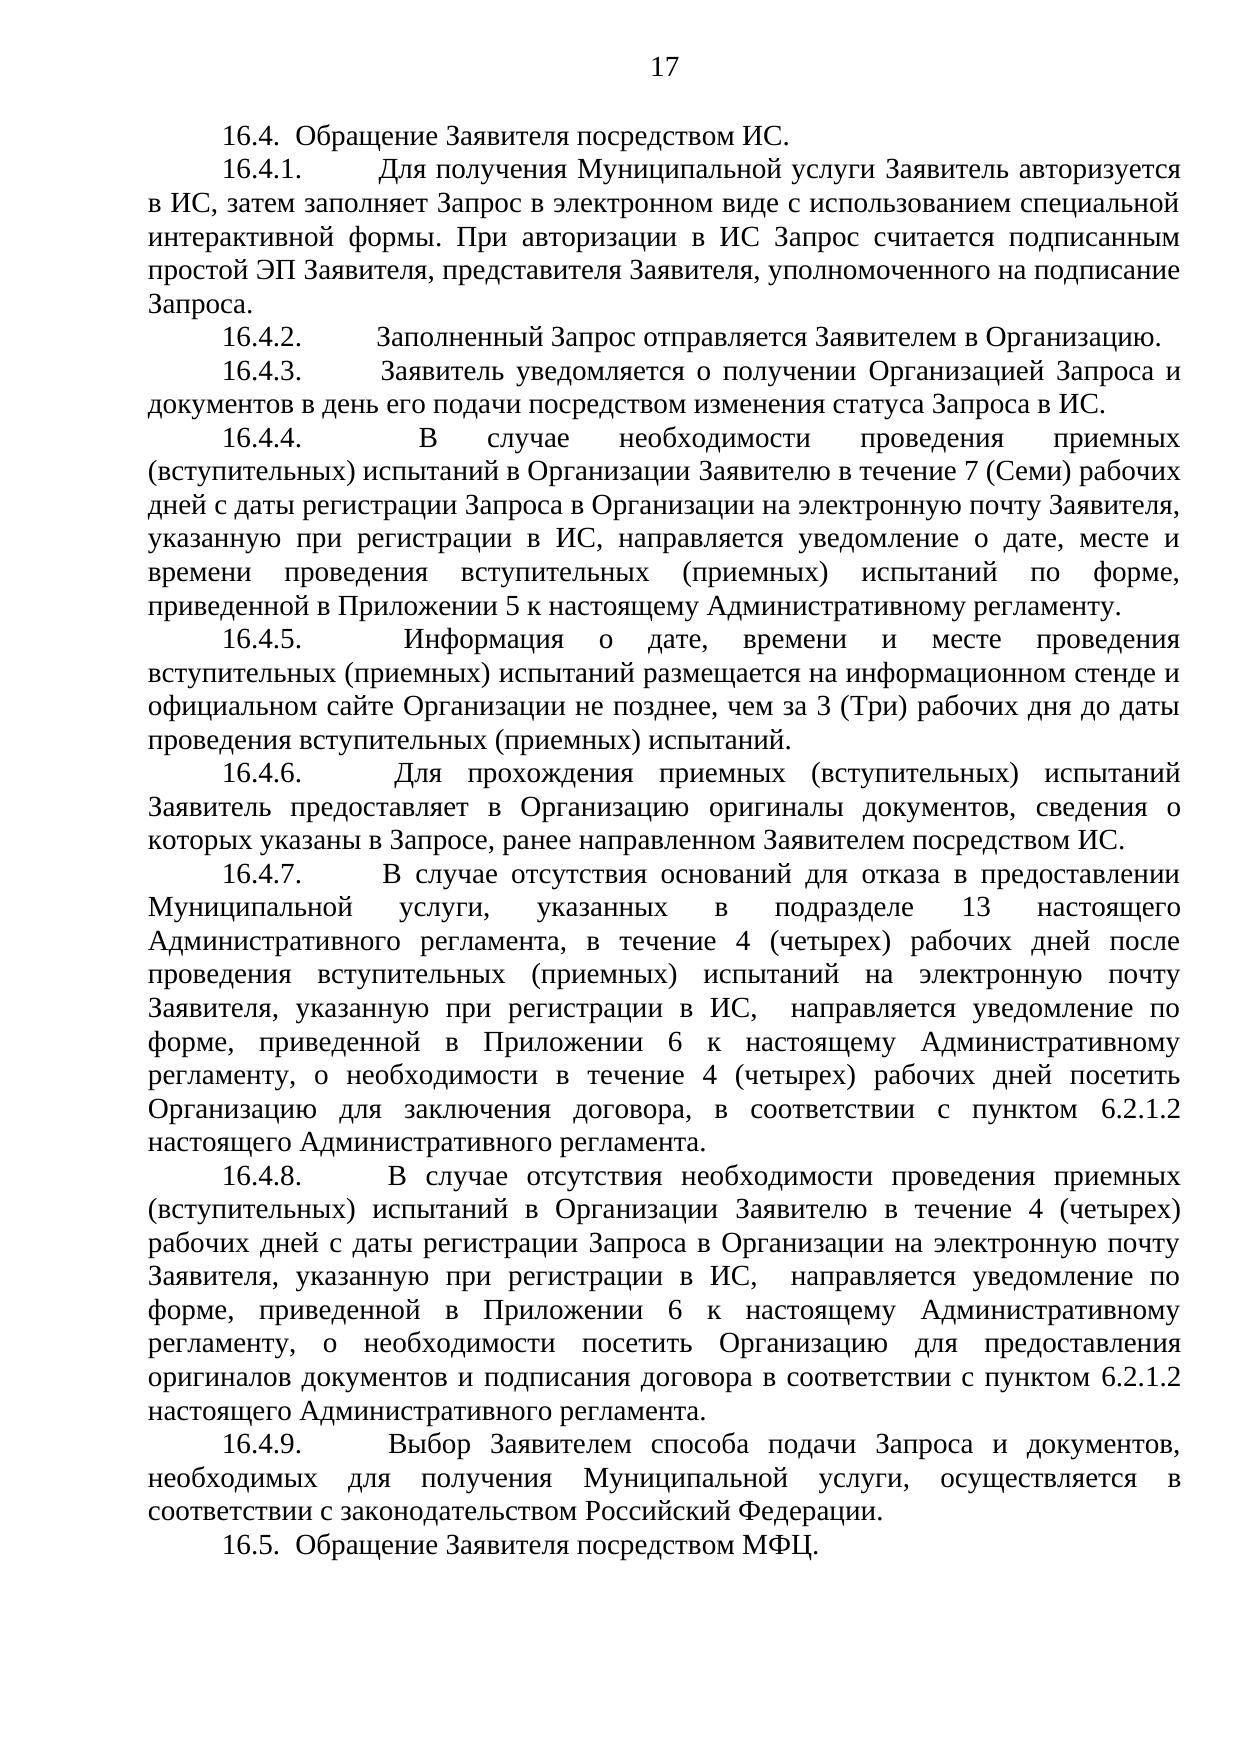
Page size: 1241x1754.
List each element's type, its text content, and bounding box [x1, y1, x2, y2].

list Обращение Заявителя посредством МФЦ. [148, 1527, 1181, 1560]
list В случае отсутствия оснований для отказа в предоставлении Муниципальной услуги, указанных в подразделе 13 настоящего Административного регламента, в течение 4 (четырех) рабочих дней после проведения вступительных (приемных) испытаний на электронную почту Заявителя, указанную при регистрации в ИС, направляется уведомление по форме, приведенной в Приложении 6 к настоящему Административному регламенту, о необходимости в течение 4 (четырех) рабочих дней посетить Организацию для заключения договора, в соответствии с пунктом 6.2.1.2 настоящего Административного регламента. [148, 856, 1181, 1158]
list В случае необходимости проведения приемных (вступительных) испытаний в Организации Заявителю в течение 7 (Семи) рабочих дней с даты регистрации Запроса в Организации на электронную почту Заявителя, указанную при регистрации в ИС, направляется уведомление о дате, месте и времени проведения вступительных (приемных) испытаний по форме, приведенной в Приложении 5 к настоящему Административному регламенту. [148, 420, 1181, 621]
list В случае отсутствия необходимости проведения приемных (вступительных) испытаний в Организации Заявителю в течение 4 (четырех) рабочих дней с даты регистрации Запроса в Организации на электронную почту Заявителя, указанную при регистрации в ИС, направляется уведомление по форме, приведенной в Приложении 6 к настоящему Административному регламенту, о необходимости посетить Организацию для предоставления оригиналов документов и подписания договора в соответствии с пунктом 6.2.1.2 настоящего Административного регламента. [148, 1158, 1181, 1426]
list Для прохождения приемных (вступительных) испытаний Заявитель предоставляет в Организацию оригиналы документов, сведения о которых указаны в Запросе, ранее направленном Заявителем посредством ИС. [148, 755, 1181, 856]
list Информация о дате, времени и месте проведения вступительных (приемных) испытаний размещается на информационном стенде и официальном сайте Организации не позднее, чем за 3 (Три) рабочих дня до даты проведения вступительных (приемных) испытаний. [148, 621, 1181, 755]
list Заполненный Запрос отправляется Заявителем в Организацию. [148, 319, 1181, 353]
list Для получения Муниципальной услуги Заявитель авторизуется в ИС, затем заполняет Запрос в электронном виде с использованием специальной интерактивной формы. При авторизации в ИС Запрос считается подписанным простой ЭП Заявителя, представителя Заявителя, уполномоченного на подписание Запроса. [148, 152, 1181, 319]
list Обращение Заявителя посредством ИС. [148, 118, 1181, 152]
list Заявитель уведомляется о получении Организацией Запроса и документов в день его подачи посредством изменения статуса Запроса в ИС. [148, 353, 1181, 420]
list Выбор Заявителем способа подачи Запроса и документов, необходимых для получения Муниципальной услуги, осуществляется в соответствии с законодательством Российский Федерации. [148, 1426, 1181, 1527]
